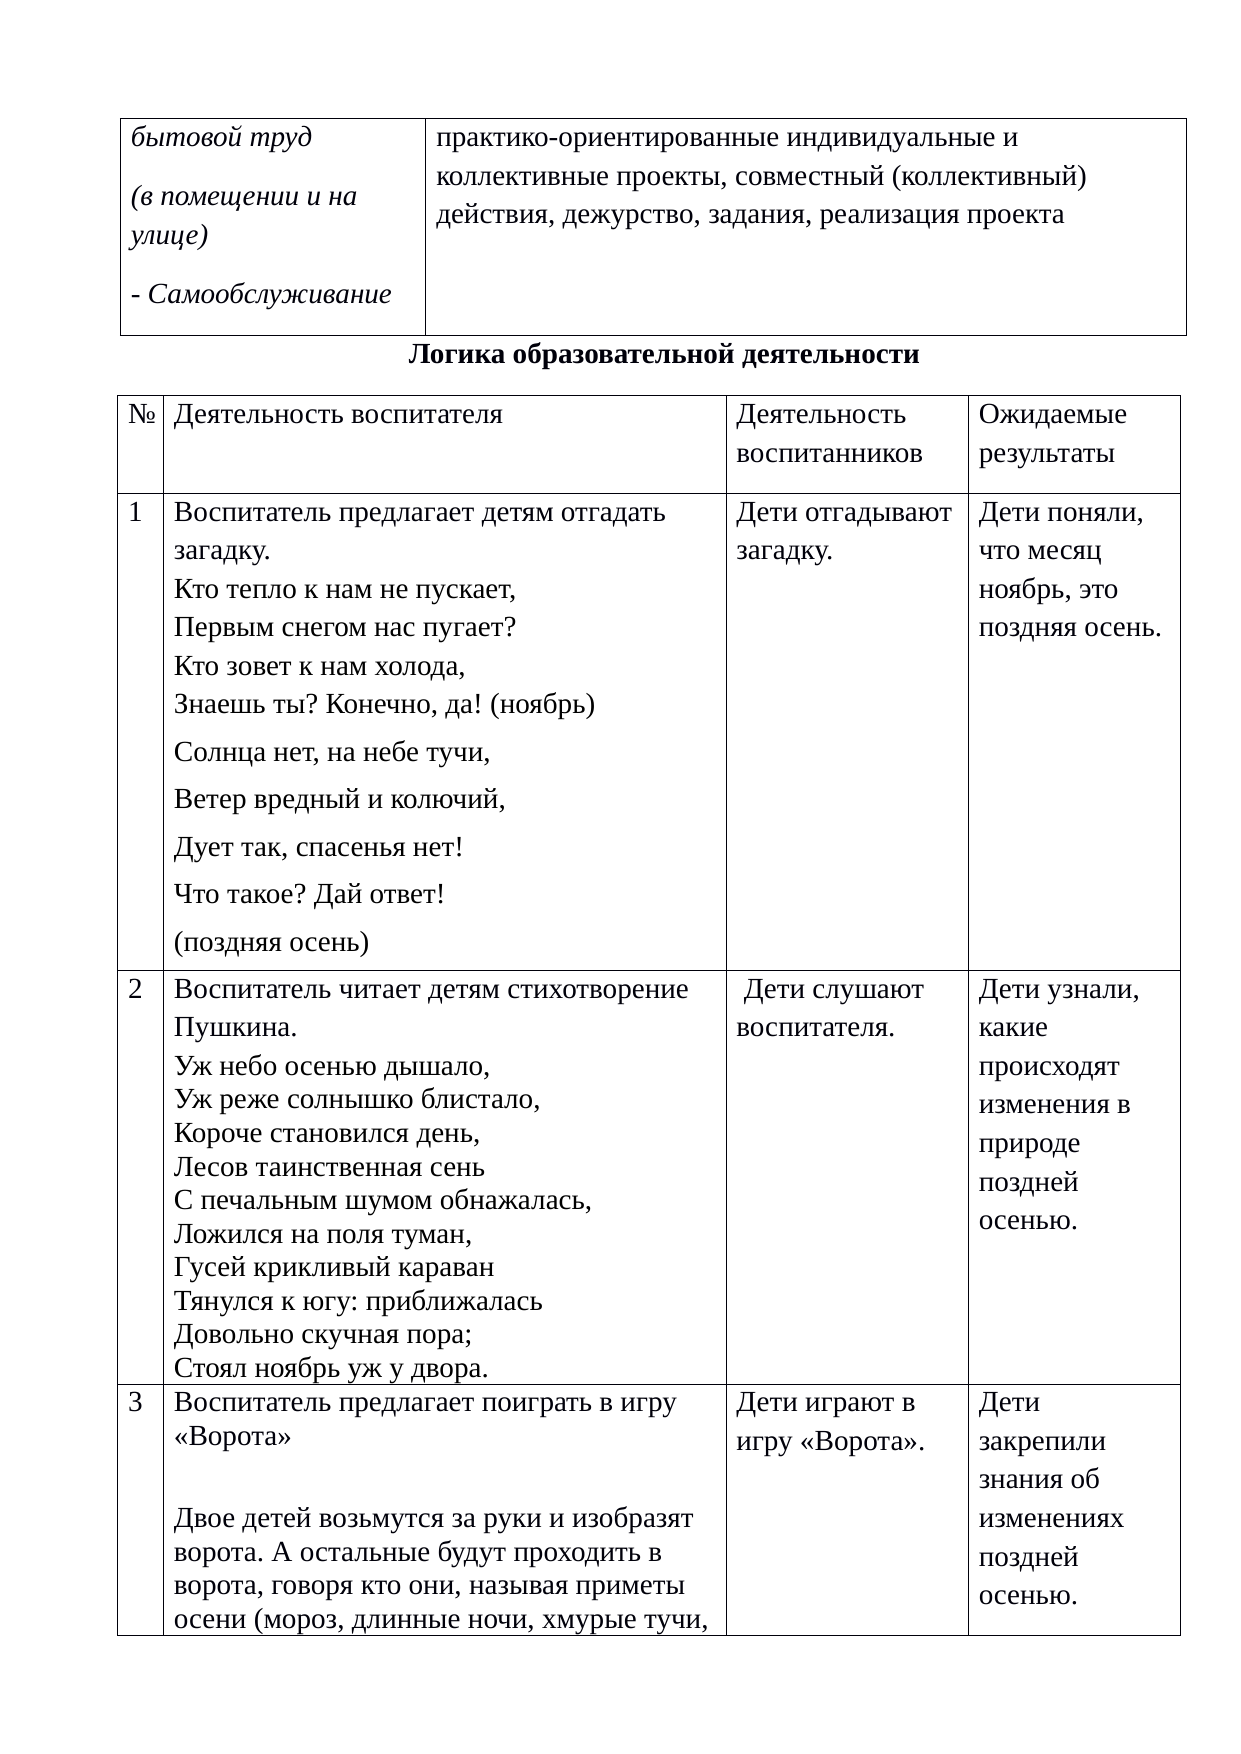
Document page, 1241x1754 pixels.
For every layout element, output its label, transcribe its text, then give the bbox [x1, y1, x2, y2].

table_cell 2 [118, 971, 163, 1383]
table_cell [121, 119, 425, 335]
table_cell Воспитатель читает детям стихотворение Пушкина. Уж небо осенью дышало, Уж реже солнышко блистало, Короче становился день, Лесов таинственная сень С печальным шумом обнажалась, Ложился на поля туман, Гусей крикливый караван Тянулся к югу: приближалась Довольно скучная пора; Стоял ноябрь уж у двора. [164, 971, 726, 1383]
table_cell Дети отгадывают загадку. [727, 494, 968, 970]
table_header Ожидаемые результаты [969, 396, 1180, 493]
table_cell Дети слушают воспитателя. [727, 971, 968, 1383]
table_cell 1 [118, 494, 163, 970]
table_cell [727, 1385, 968, 1635]
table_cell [969, 1385, 1180, 1635]
text Логика образовательной деятельности [177, 336, 1152, 369]
table_header Деятельность воспитанников [727, 396, 968, 493]
table_cell Дети узнали, какие происходят изменения в природе поздней осенью. [969, 971, 1180, 1383]
table_header № [118, 396, 163, 493]
table_cell Дети поняли, что месяц ноябрь, это поздняя осень. [969, 494, 1180, 970]
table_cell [426, 119, 1186, 335]
table_cell 3 [118, 1385, 163, 1635]
table_cell Воспитатель предлагает детям отгадать загадку. Кто тепло к нам не пускает, Первым снегом нас пугает? Кто зовет к нам холода, Знаешь ты? Конечно, да! (ноябрь) Солнца нет, на небе тучи, Ветер вредный и колючий, Дует так, спасенья нет! Что такое? Дай ответ! (поздняя осень) [164, 494, 726, 970]
table_header Деятельность воспитателя [164, 396, 726, 493]
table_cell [164, 1385, 726, 1635]
